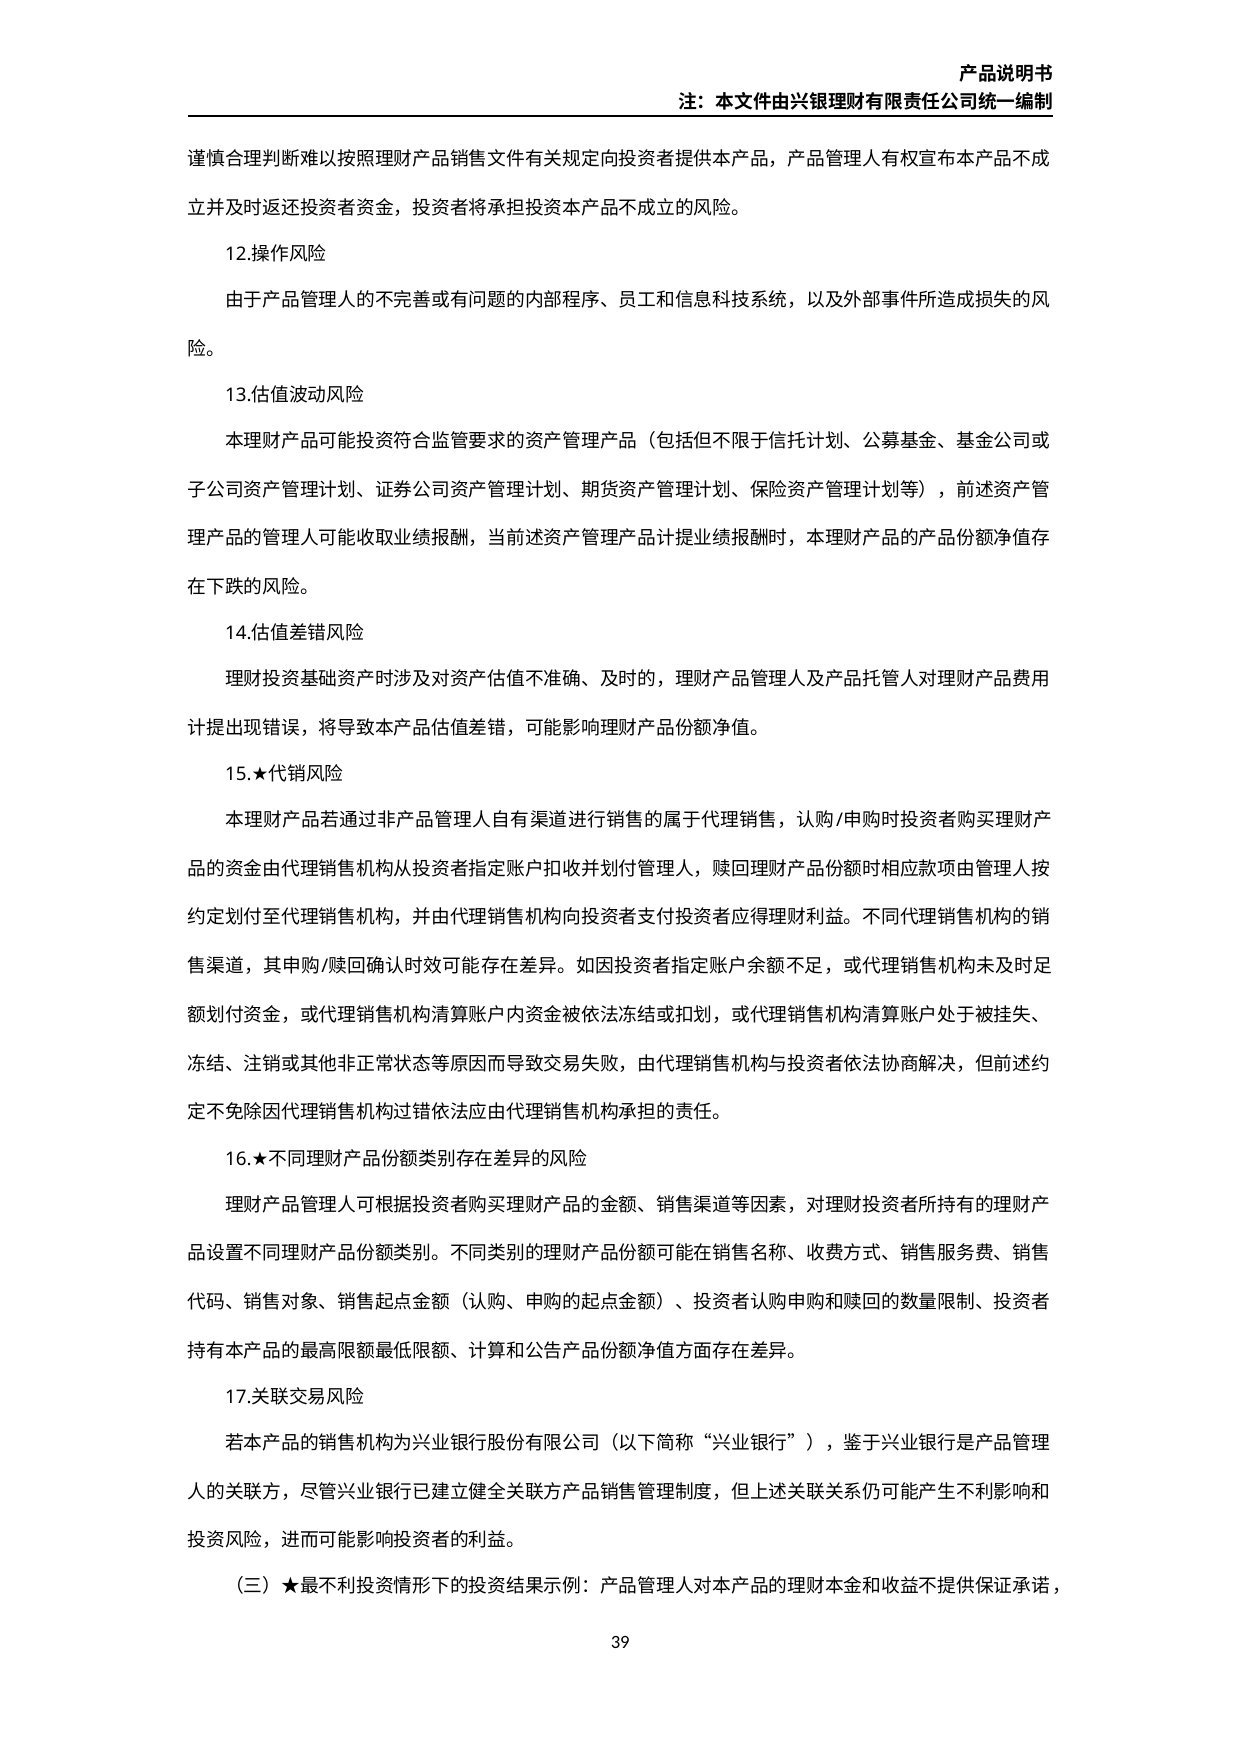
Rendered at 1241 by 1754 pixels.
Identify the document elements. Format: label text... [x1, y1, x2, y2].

text 14.估值差错风险 [187, 615, 1053, 648]
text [187, 141, 1053, 222]
text 理财产品管理人可根据投资者购买理财产品的金额、销售渠道等因素，对理财投资者所持有的理财产品设置不同理财产品份额类别。不同类别的理财产品份额可能在销售名称、收费方式、销售服务费、销售代码、销售对象、销售起点金额（认购、申购的起点金额）、投资者认购申购和赎回的数量限制、投资者持有本产品的最高限额最低限额、计算和公告产品份额净值方面存在差异。 [187, 1187, 1053, 1365]
text 12.操作风险 [187, 236, 1053, 268]
text 理财投资基础资产时涉及对资产估值不准确、及时的，理财产品管理人及产品托管人对理财产品费用计提出现错误，将导致本产品估值差错，可能影响理财产品份额净值。 [187, 661, 1053, 742]
text 15.★代销风险 [187, 756, 1053, 788]
text 16.★不同理财产品份额类别存在差异的风险 [187, 1141, 1053, 1173]
text 13.估值波动风险 [187, 377, 1053, 409]
text 17.关联交易风险 [187, 1379, 1053, 1411]
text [187, 1568, 1053, 1601]
text 若本产品的销售机构为兴业银行股份有限公司（以下简称“兴业银行”），鉴于兴业银行是产品管理人的关联方，尽管兴业银行已建立健全关联方产品销售管理制度，但上述关联关系仍可能产生不利影响和投资风险，进而可能影响投资者的利益。 [187, 1425, 1053, 1555]
text 本理财产品可能投资符合监管要求的资产管理产品（包括但不限于信托计划、公募基金、基金公司或子公司资产管理计划、证券公司资产管理计划、期货资产管理计划、保险资产管理计划等），前述资产管理产品的管理人可能收取业绩报酬，当前述资产管理产品计提业绩报酬时，本理财产品的产品份额净值存在下跌的风险。 [187, 423, 1053, 602]
text 本理财产品若通过非产品管理人自有渠道进行销售的属于代理销售，认购/申购时投资者购买理财产品的资金由代理销售机构从投资者指定账户扣收并划付管理人，赎回理财产品份额时相应款项由管理人按约定划付至代理销售机构，并由代理销售机构向投资者支付投资者应得理财利益。不同代理销售机构的销售渠道，其申购/赎回确认时效可能存在差异。如因投资者指定账户余额不足，或代理销售机构未及时足额划付资金，或代理销售机构清算账户内资金被依法冻结或扣划，或代理销售机构清算账户处于被挂失、冻结、注销或其他非正常状态等原因而导致交易失败，由代理销售机构与投资者依法协商解决，但前述约定不免除因代理销售机构过错依法应由代理销售机构承担的责任。 [187, 802, 1053, 1127]
text 由于产品管理人的不完善或有问题的内部程序、员工和信息科技系统，以及外部事件所造成损失的风险。 [187, 282, 1053, 363]
